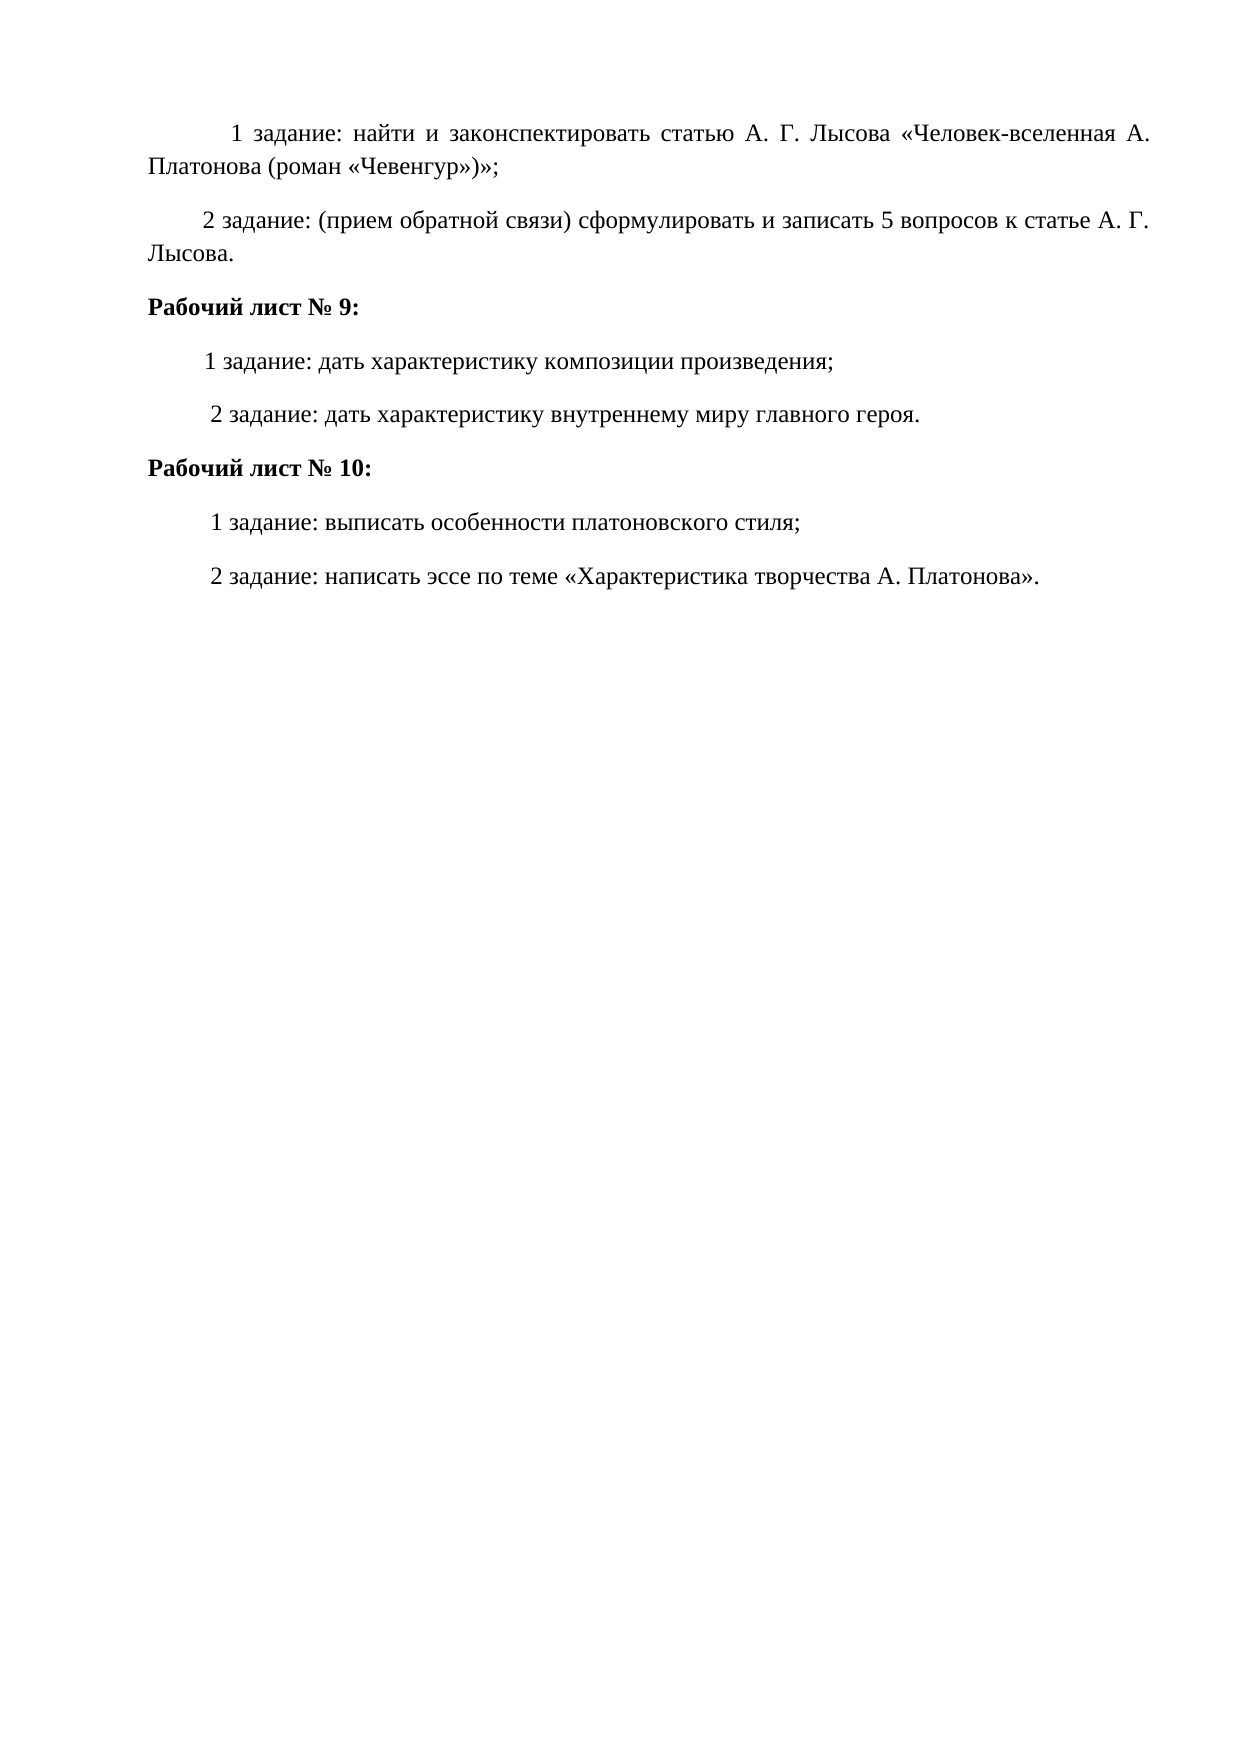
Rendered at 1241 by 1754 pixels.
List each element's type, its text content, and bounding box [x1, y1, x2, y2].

text 2 задание: дать характеристику внутреннему миру главного героя. [148, 399, 1152, 428]
text Рабочий лист № 10: [148, 453, 1152, 482]
text 1 задание: дать характеристику композиции произведения; [148, 346, 1152, 374]
text 2 задание: написать эссе по теме «Характеристика творчества А. Платонова». [148, 561, 1152, 590]
text 2 задание: (прием обратной связи) сформулировать и записать 5 вопросов к статье А. Г. Лысова. [148, 205, 1152, 267]
text Рабочий лист № 9: [148, 292, 1152, 321]
text 1 задание: выписать особенности платоновского стиля; [148, 507, 1152, 536]
text 1 задание: найти и законспектировать статью А. Г. Лысова «Человек-вселенная А. Платонова (роман «Чевенгур»)»; [148, 118, 1152, 180]
